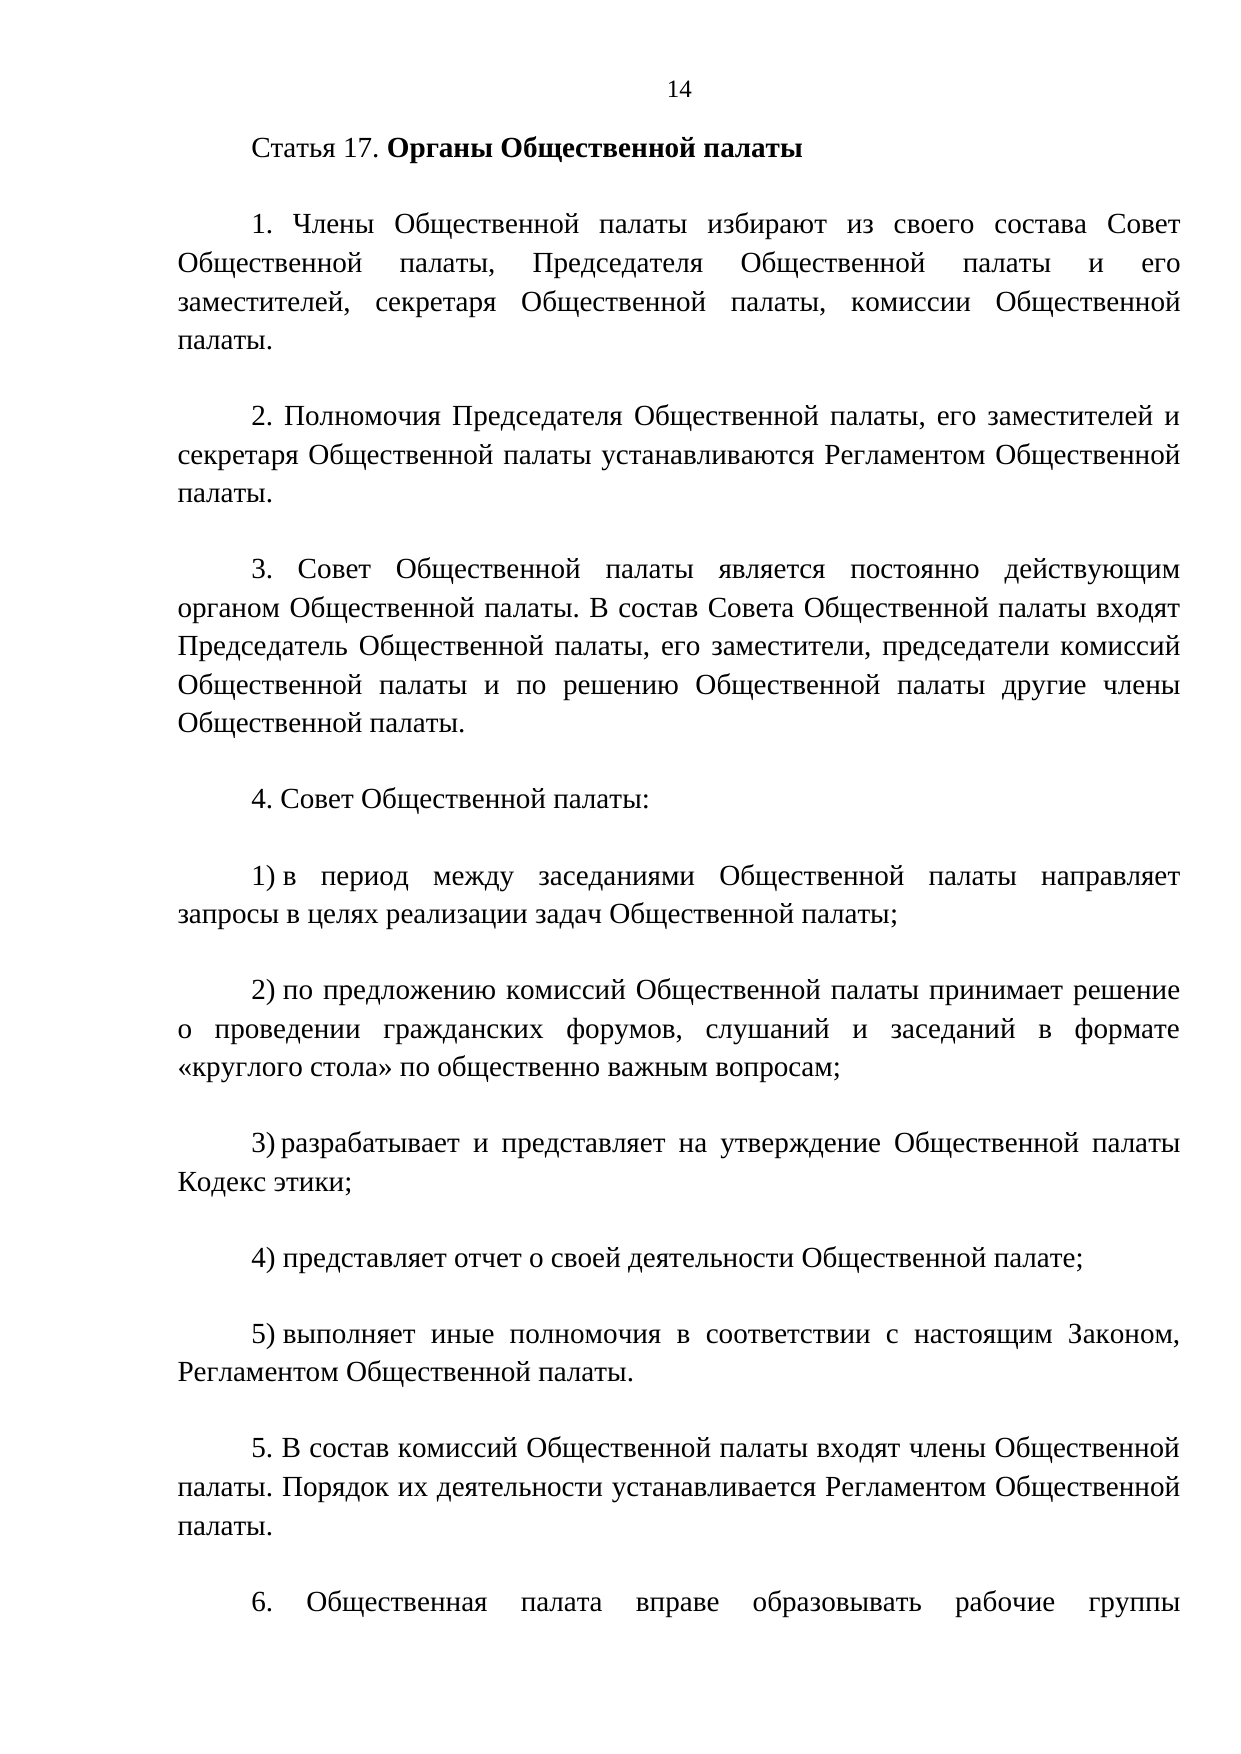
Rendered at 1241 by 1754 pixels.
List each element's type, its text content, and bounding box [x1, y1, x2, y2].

text 2) по предложению комиссий Общественной палаты принимает решение о проведении гражданских форумов, слушаний и заседаний в формате «круглого стола» по общественно важным вопросам; [177, 972, 1181, 1083]
text 1) в период между заседаниями Общественной палаты направляет запросы в целях реализации задач Общественной палаты; [177, 858, 1181, 930]
text 3) разрабатывает и представляет на утверждение Общественной палаты Кодекс этики; [177, 1125, 1181, 1197]
text 3. Совет Общественной палаты является постоянно действующим органом Общественной палаты. В состав Совета Общественной палаты входят Председатель Общественной палаты, его заместители, председатели комиссий Общественной палаты и по решению Общественной палаты другие члены Общественной палаты. [177, 551, 1181, 739]
text 5) выполняет иные полномочия в соответствии с настоящим Законом, Регламентом Общественной палаты. [177, 1316, 1181, 1388]
text 1. Члены Общественной палаты избирают из своего состава Совет Общественной палаты, Председателя Общественной палаты и его заместителей, секретаря Общественной палаты, комиссии Общественной палаты. [177, 207, 1181, 356]
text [177, 1584, 1181, 1617]
text Статья 17. Органы Общественной палаты [177, 131, 1181, 164]
text 4. Совет Общественной палаты: [177, 782, 1181, 815]
text 5. В состав комиссий Общественной палаты входят члены Общественной палаты. Порядок их деятельности устанавливается Регламентом Общественной палаты. [177, 1431, 1181, 1541]
text 4) представляет отчет о своей деятельности Общественной палате; [177, 1240, 1181, 1273]
text 2. Полномочия Председателя Общественной палаты, его заместителей и секретаря Общественной палаты устанавливаются Регламентом Общественной палаты. [177, 398, 1181, 509]
